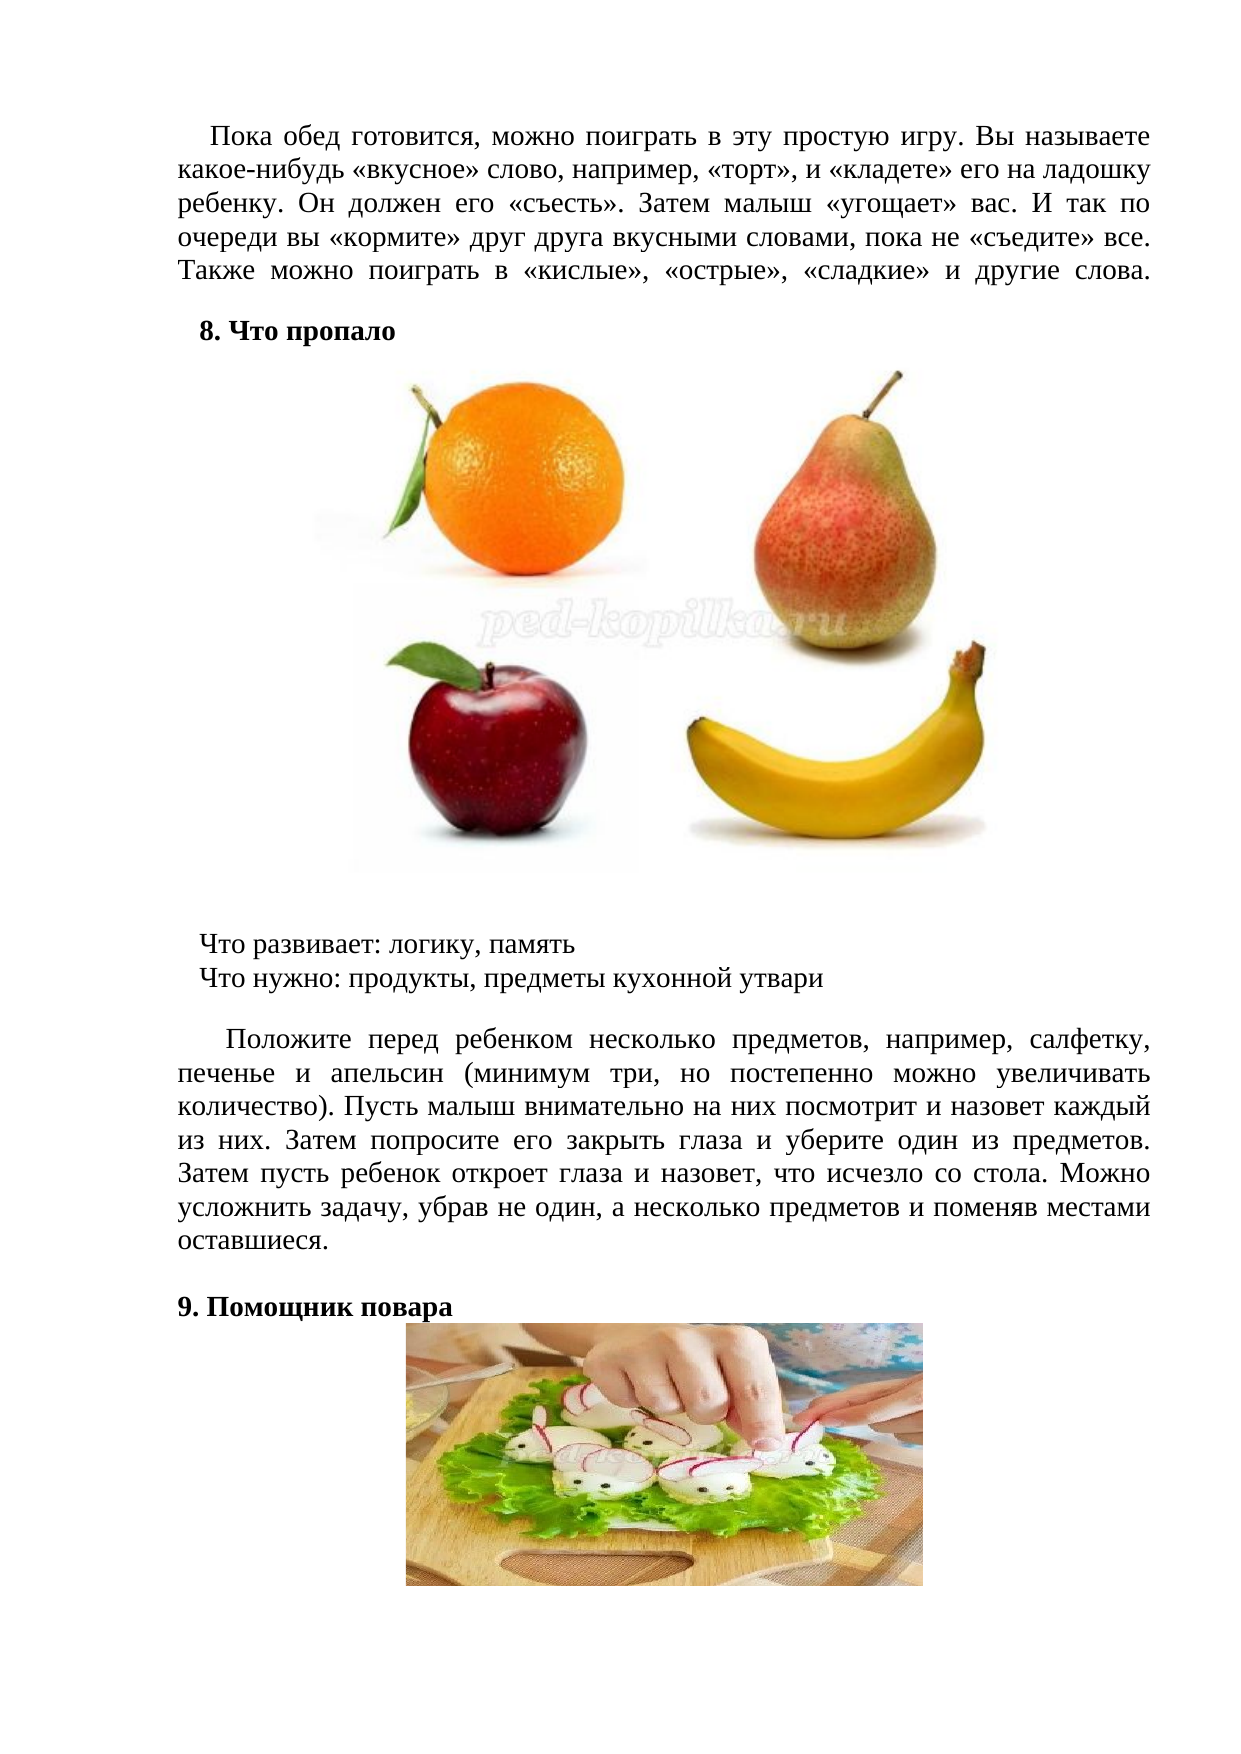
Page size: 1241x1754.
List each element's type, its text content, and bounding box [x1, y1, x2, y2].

text Пока обед готовится, можно поиграть в эту простую игру. Вы называете какое-нибудь «вкусное» слово, например, «торт», и «кладете» его на ладошку ребенку. Он должен его «съесть». Затем малыш «угощает» вас. И так по очереди вы «кормите» друг друга вкусными словами, пока не «съедите» все. Также можно поиграть в «кислые», «острые», «сладкие» и другие слова. 8. Что пропало [177, 286, 1152, 347]
text Что развивает: логику, память Что нужно: продукты, предметы кухонной утвари [177, 898, 1152, 1021]
picture [405, 1323, 923, 1586]
text 9. Помощник повара [177, 1289, 1152, 1323]
text Положите перед ребенком несколько предметов, например, салфетку, печенье и апельсин (минимум три, но постепенно можно увеличивать количество). Пусть малыш внимательно на них посмотрит и назовет каждый из них. Затем попросите его закрыть глаза и уберите один из предметов. Затем пусть ребенок откроет глаза и назовет, что исчезло со стола. Можно усложнить задачу, убрав не один, а несколько предметов и поменяв местами оставшиеся. [177, 1222, 1152, 1256]
picture [296, 347, 1033, 899]
